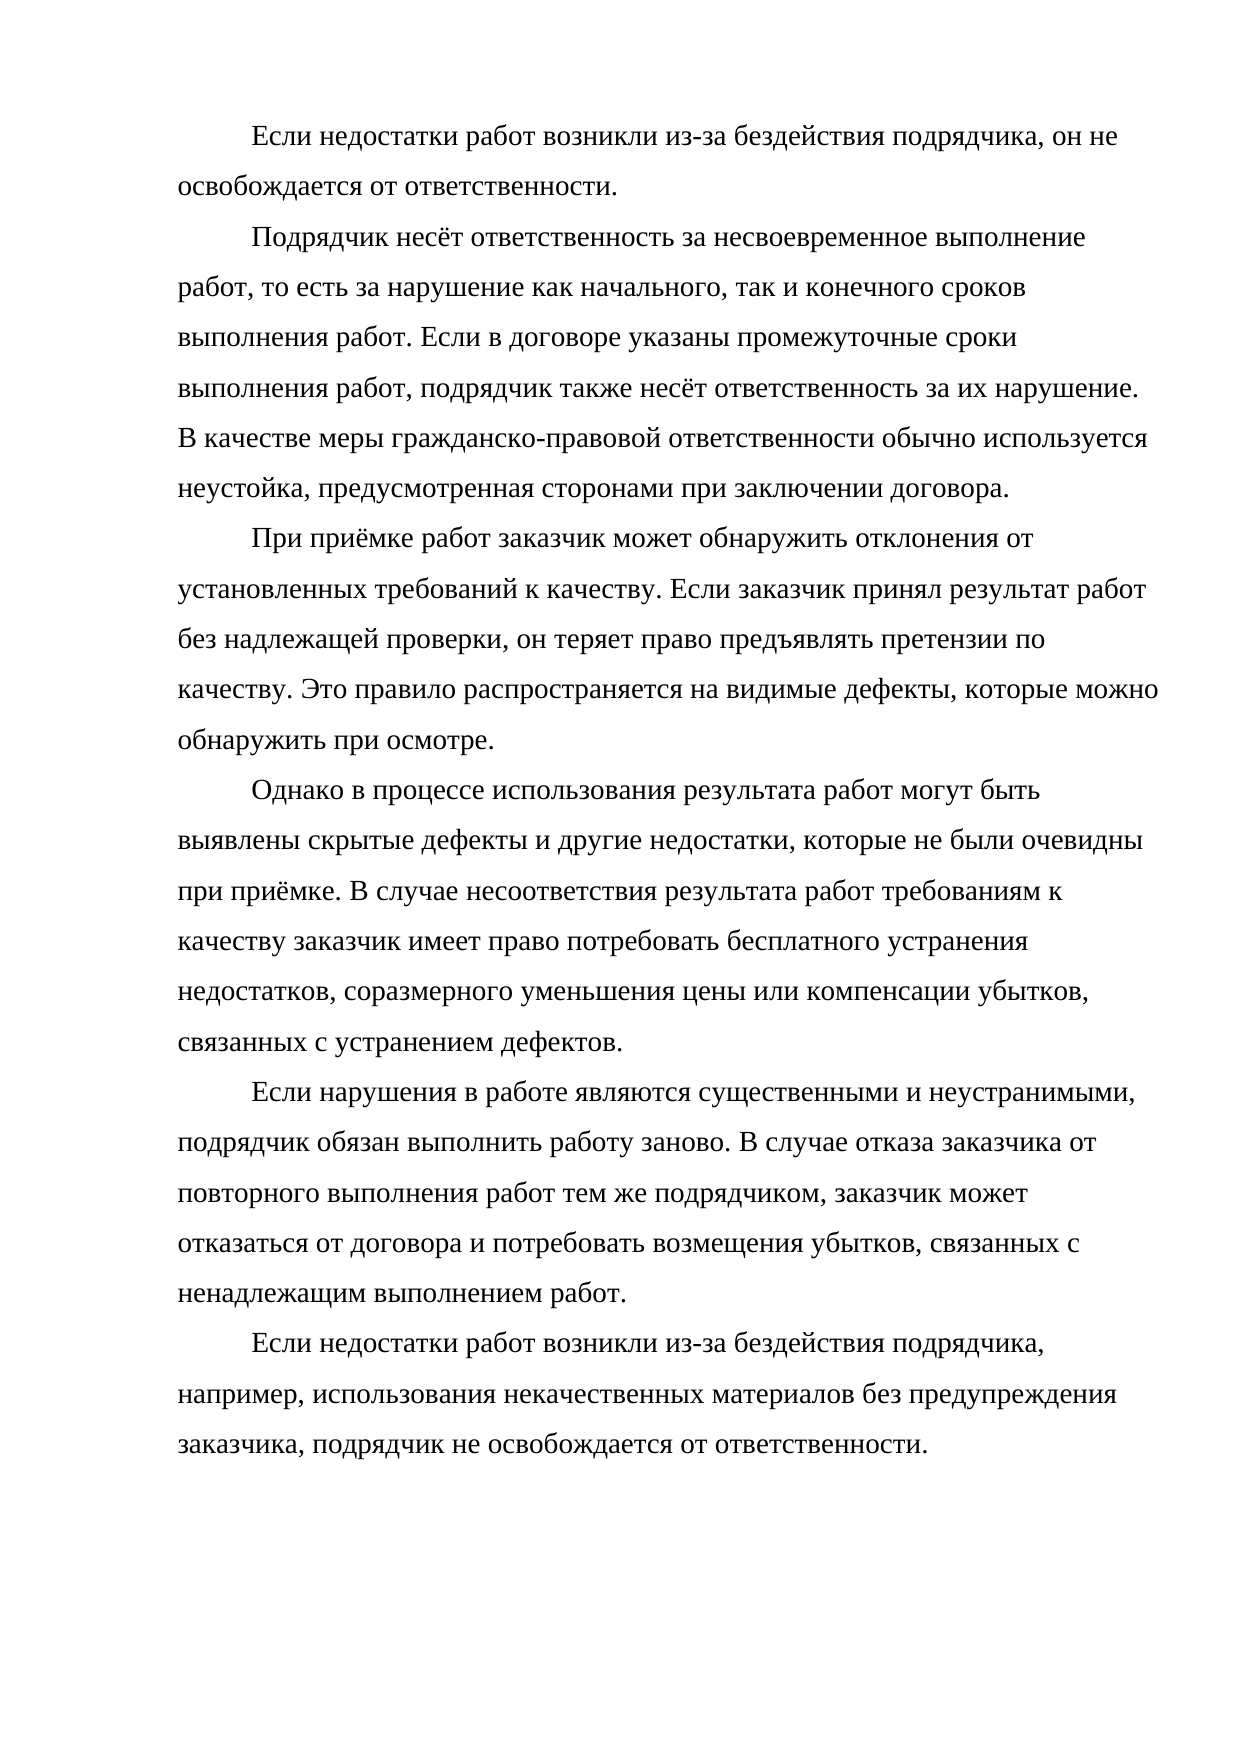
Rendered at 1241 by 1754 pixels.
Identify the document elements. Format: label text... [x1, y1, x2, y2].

text Если нарушения в работе являются существенными и неустранимыми, подрядчик обязан выполнить работу заново. В случае отказа заказчика от повторного выполнения работ тем же подрядчиком, заказчик может отказаться от договора и потребовать возмещения убытков, связанных с ненадлежащим выполнением работ. [177, 1074, 1165, 1309]
text Если недостатки работ возникли из-за бездействия подрядчика, он не освобождается от ответственности. [177, 118, 1165, 202]
text Если недостатки работ возникли из-за бездействия подрядчика, например, использования некачественных материалов без предупреждения заказчика, подрядчик не освобождается от ответственности. [177, 1326, 1165, 1460]
text При приёмке работ заказчик может обнаружить отклонения от установленных требований к качеству. Если заказчик принял результат работ без надлежащей проверки, он теряет право предъявлять претензии по качеству. Это правило распространяется на видимые дефекты, которые можно обнаружить при осмотре. [177, 521, 1165, 755]
text Однако в процессе использования результата работ могут быть выявлены скрытые дефекты и другие недостатки, которые не были очевидны при приёмке. В случае несоответствия результата работ требованиям к качеству заказчик имеет право потребовать бесплатного устранения недостатков, соразмерного уменьшения цены или компенсации убытков, связанных с устранением дефектов. [177, 772, 1165, 1057]
text Подрядчик несёт ответственность за несвоевременное выполнение работ, то есть за нарушение как начального, так и конечного сроков выполнения работ. Если в договоре указаны промежуточные сроки выполнения работ, подрядчик также несёт ответственность за их нарушение. В качестве меры гражданско-правовой ответственности обычно используется неустойка, предусмотренная сторонами при заключении договора. [177, 219, 1165, 504]
